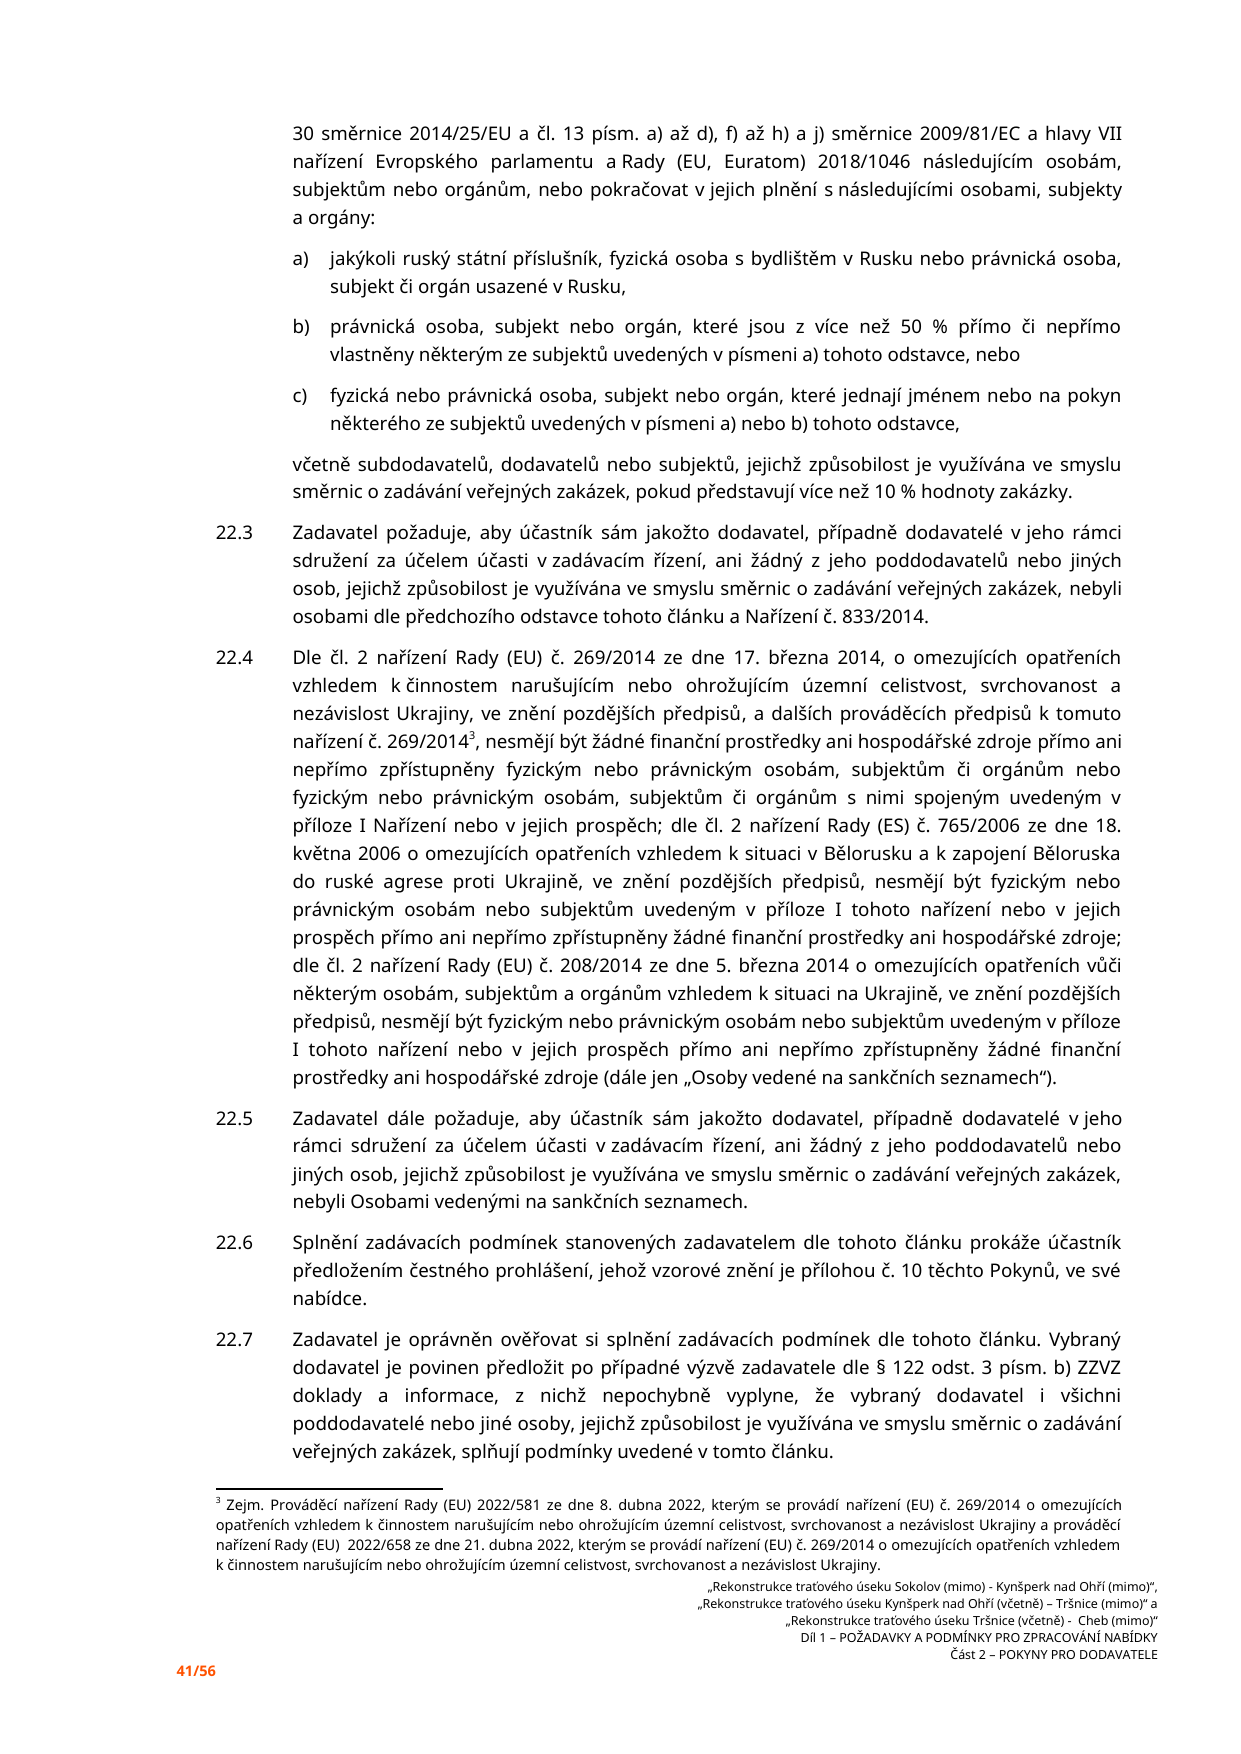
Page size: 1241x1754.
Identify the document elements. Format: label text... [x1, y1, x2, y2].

list včetně subdodavatelů, dodavatelů nebo subjektů, jejichž způsobilost je využívána ve smyslu směrnic o zadávání veřejných zakázek, pokud představují více než 10 % hodnoty zakázky. [292, 451, 1122, 504]
text Dle čl. 2 nařízení Rady (EU) č. 269/2014 ze dne 17. března 2014, o omezujících opatřeních vzhledem k činnostem narušujícím nebo ohrožujícím územní celistvost, svrchovanost a nezávislost Ukrajiny, ve znění pozdějších předpisů, a dalších prováděcích předpisů k tomuto nařízení č. 269/2014, nesmějí být žádné finanční prostředky ani hospodářské zdroje přímo ani nepřímo zpřístupněny fyzickým nebo právnickým osobám, subjektům či orgánům nebo fyzickým nebo právnickým osobám, subjektům či orgánům s nimi spojeným uvedeným v příloze I Nařízení nebo v jejich prospěch; dle čl. 2 nařízení Rady (ES) č. 765/2006 ze dne 18. května 2006 o omezujících opatřeních vzhledem k situaci v Bělorusku a k zapojení Běloruska do ruské agrese proti Ukrajině, ve znění pozdějších předpisů, nesmějí být fyzickým nebo právnickým osobám nebo subjektům uvedeným v příloze I tohoto nařízení nebo v jejich prospěch přímo ani nepřímo zpřístupněny žádné finanční prostředky ani hospodářské zdroje; dle čl. 2 nařízení Rady (EU) č. 208/2014 ze dne 5. března 2014 o omezujících opatřeních vůči některým osobám, subjektům a orgánům vzhledem k situaci na Ukrajině, ve znění pozdějších předpisů, nesmějí být fyzickým nebo právnickým osobám nebo subjektům uvedeným v příloze I tohoto nařízení nebo v jejich prospěch přímo ani nepřímo zpřístupněny žádné finanční prostředky ani hospodářské zdroje (dále jen „Osoby vedené na sankčních seznamech“). [216, 644, 1122, 1090]
text Zadavatel je oprávněn ověřovat si splnění zadávacích podmínek dle tohoto článku. Vybraný dodavatel je povinen předložit po případné výzvě zadavatele dle § 122 odst. 3 písm. b) ZZVZ doklady a informace, z nichž nepochybně vyplyne, že vybraný dodavatel i všichni poddodavatelé nebo jiné osoby, jejichž způsobilost je využívána ve smyslu směrnic o zadávání veřejných zakázek, splňují podmínky uvedené v tomto článku. [216, 1326, 1122, 1463]
list jakýkoli ruský státní příslušník, fyzická osoba s bydlištěm v Rusku nebo právnická osoba, subjekt či orgán usazené v Rusku, [292, 245, 1122, 299]
list právnická osoba, subjekt nebo orgán, které jsou z více než 50 % přímo či nepřímo vlastněny některým ze subjektů uvedených v písmeni a) tohoto odstavce, nebo [292, 314, 1122, 367]
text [216, 121, 1122, 230]
text Splnění zadávacích podmínek stanovených zadavatelem dle tohoto článku prokáže účastník předložením čestného prohlášení, jehož vzorové znění je přílohou č. 10 těchto Pokynů, ve své nabídce. [216, 1229, 1122, 1311]
list fyzická nebo právnická osoba, subjekt nebo orgán, které jednají jménem nebo na pokyn některého ze subjektů uvedených v písmeni a) nebo b) tohoto odstavce, [292, 382, 1122, 436]
text Zadavatel dále požaduje, aby účastník sám jakožto dodavatel, případně dodavatelé v jeho rámci sdružení za účelem účasti v zadávacím řízení, ani žádný z jeho poddodavatelů nebo jiných osob, jejichž způsobilost je využívána ve smyslu směrnic o zadávání veřejných zakázek, nebyli Osobami vedenými na sankčních seznamech. [216, 1105, 1122, 1214]
text Zadavatel požaduje, aby účastník sám jakožto dodavatel, případně dodavatelé v jeho rámci sdružení za účelem účasti v zadávacím řízení, ani žádný z jeho poddodavatelů nebo jiných osob, jejichž způsobilost je využívána ve smyslu směrnic o zadávání veřejných zakázek, nebyli osobami dle předchozího odstavce tohoto článku a Nařízení č. 833/2014. [216, 519, 1122, 629]
